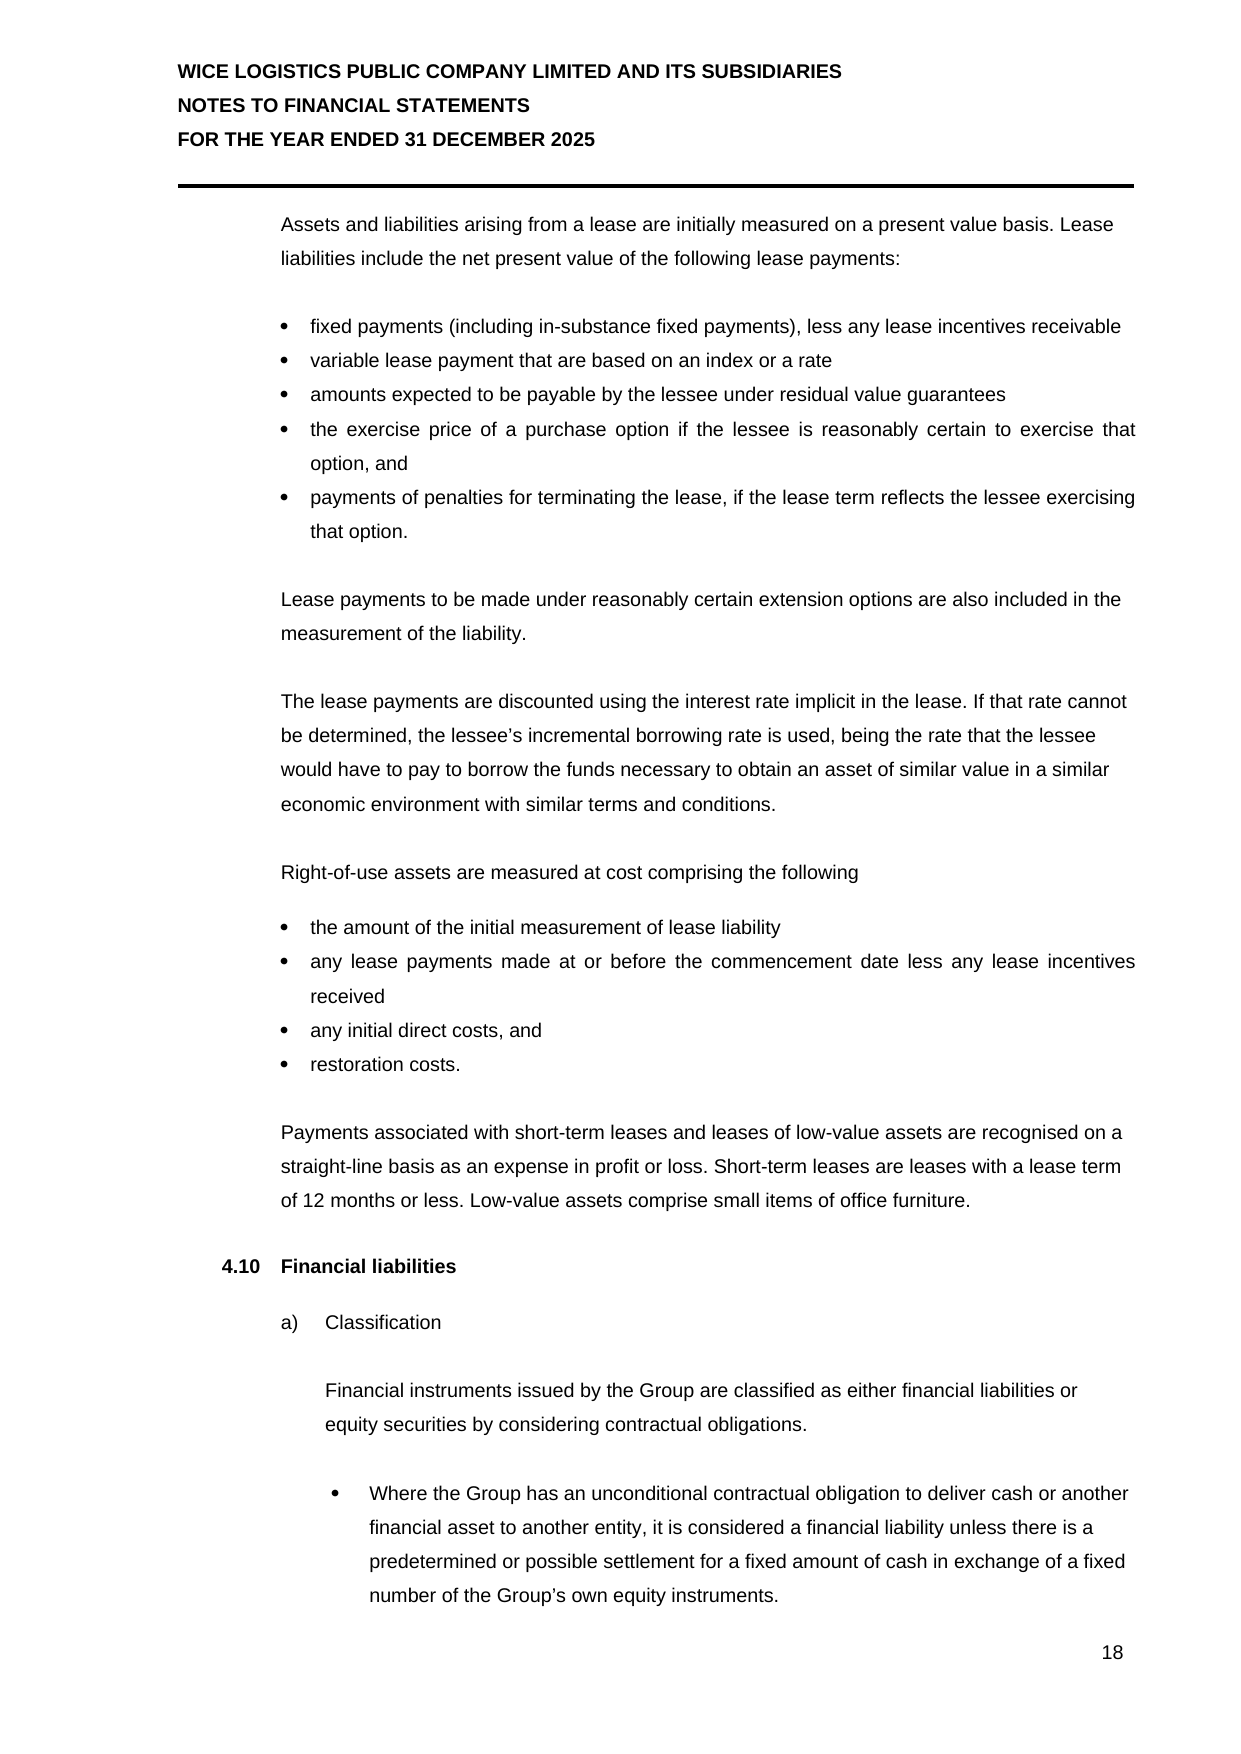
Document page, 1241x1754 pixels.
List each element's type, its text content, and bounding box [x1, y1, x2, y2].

list Classification [281, 1311, 1123, 1334]
list Where the Group has an unconditional contractual obligation to deliver cash or another financial asset to another entity, it is considered a financial liability unless there is a predetermined or possible settlement for a fixed amount of cash in exchange of a fixed number of the Group’s own equity instruments. [332, 1481, 1137, 1606]
list any lease payments made at or before the commencement date less any lease incentives received [281, 950, 1137, 1007]
text Right-of-use assets are measured at cost comprising the following [281, 861, 1123, 883]
list fixed payments (including in-substance fixed payments), less any lease incentives receivable [281, 315, 1137, 338]
text Lease payments to be made under reasonably certain extension options are also included in the measurement of the liability. [281, 588, 1137, 645]
list Financial liabilities [222, 1255, 1123, 1278]
text Assets and liabilities arising from a lease are initially measured on a present value basis. Lease liabilities include the net present value of the following lease payments: [281, 213, 1137, 269]
list variable lease payment that are based on an index or a rate [281, 349, 1123, 372]
list payments of penalties for terminating the lease, if the lease term reflects the lessee exercising that option. [281, 486, 1137, 543]
text Payments associated with short-term leases and leases of low-value assets are recognised on a straight-line basis as an expense in profit or loss. Short-term leases are leases with a lease term of 12 months or less. Low-value assets comprise small items of office furniture. [281, 1121, 1137, 1212]
text The lease payments are discounted using the interest rate implicit in the lease. If that rate cannot be determined, the lessee’s incremental borrowing rate is used, being the rate that the lessee would have to pay to borrow the funds necessary to obtain an asset of similar value in a similar economic environment with similar terms and conditions. [281, 690, 1137, 815]
list the amount of the initial measurement of lease liability [281, 916, 1123, 939]
text Financial instruments issued by the Group are classified as either financial liabilities or equity securities by considering contractual obligations. [325, 1379, 1137, 1436]
list any initial direct costs, and [281, 1018, 1123, 1041]
list amounts expected to be payable by the lessee under residual value guarantees [281, 383, 1123, 406]
list the exercise price of a purchase option if the lessee is reasonably certain to exercise that option, and [281, 417, 1137, 474]
list restoration costs. [281, 1053, 1123, 1076]
